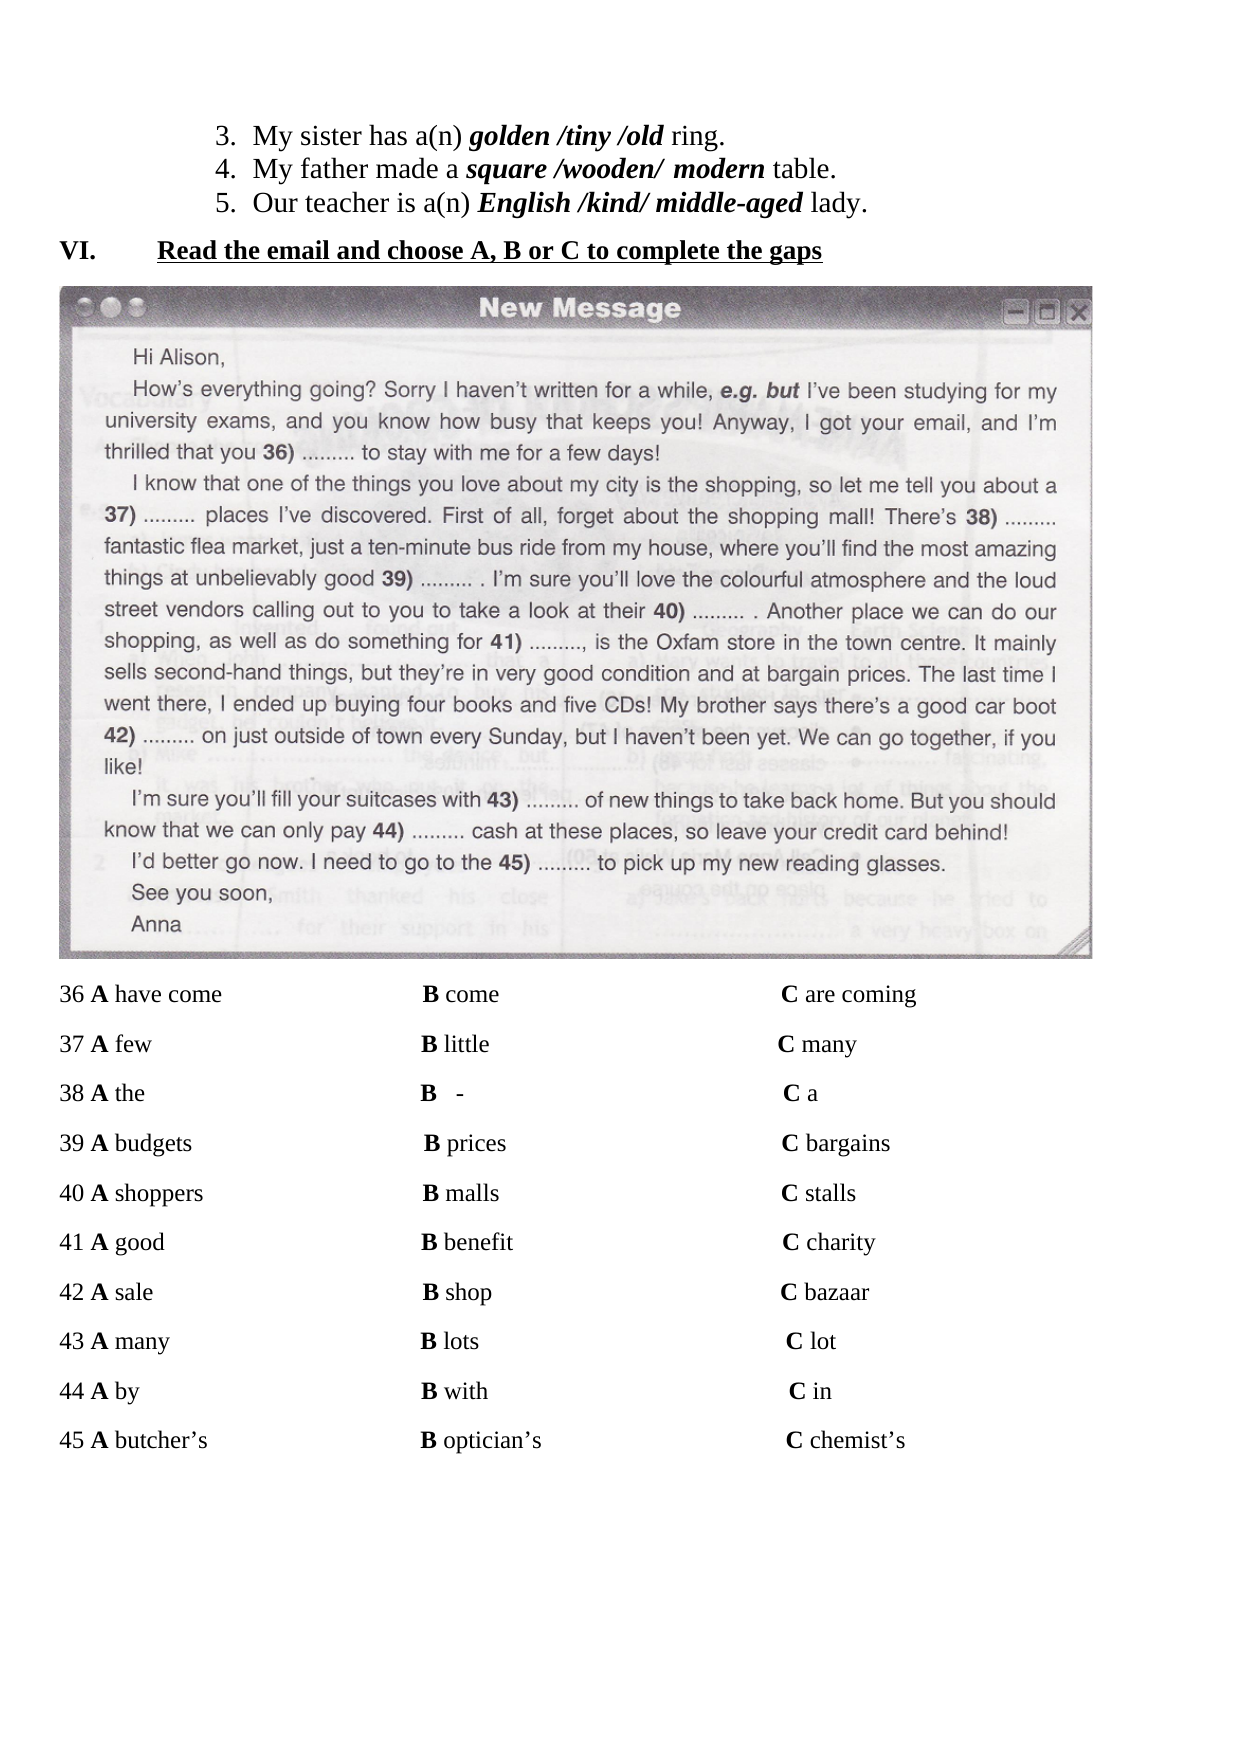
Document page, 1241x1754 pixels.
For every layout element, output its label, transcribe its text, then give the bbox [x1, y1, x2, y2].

text 40 A shoppers B malls C stalls [59, 1178, 1152, 1206]
list My father made a square /wooden/ modern table. [215, 152, 1152, 185]
list My sister has a(n) golden /tiny /old ring. [215, 118, 1152, 152]
text 37 A few B little C many [59, 1029, 1152, 1058]
text 43 A many B lots C lot [59, 1326, 1152, 1355]
text 38 A the B - C a [59, 1078, 1152, 1107]
list Our teacher is a(n) English /kind/ middle-aged lady. [215, 185, 1152, 219]
text 44 A by B with C in [59, 1376, 1152, 1405]
text 39 A budgets B prices C bargains [59, 1128, 1152, 1157]
text VI. Read the email and choose A, B or C to complete the gaps [59, 234, 1152, 266]
text 42 A sale B shop С bazaar [59, 1277, 1152, 1306]
text 45 A butcher’s B optician’s C chemist’s [59, 1426, 1152, 1454]
picture [59, 286, 1093, 959]
text 36 A have come B come C are coming [59, 979, 1152, 1008]
text 41 A good B benefit C charity [59, 1227, 1152, 1256]
